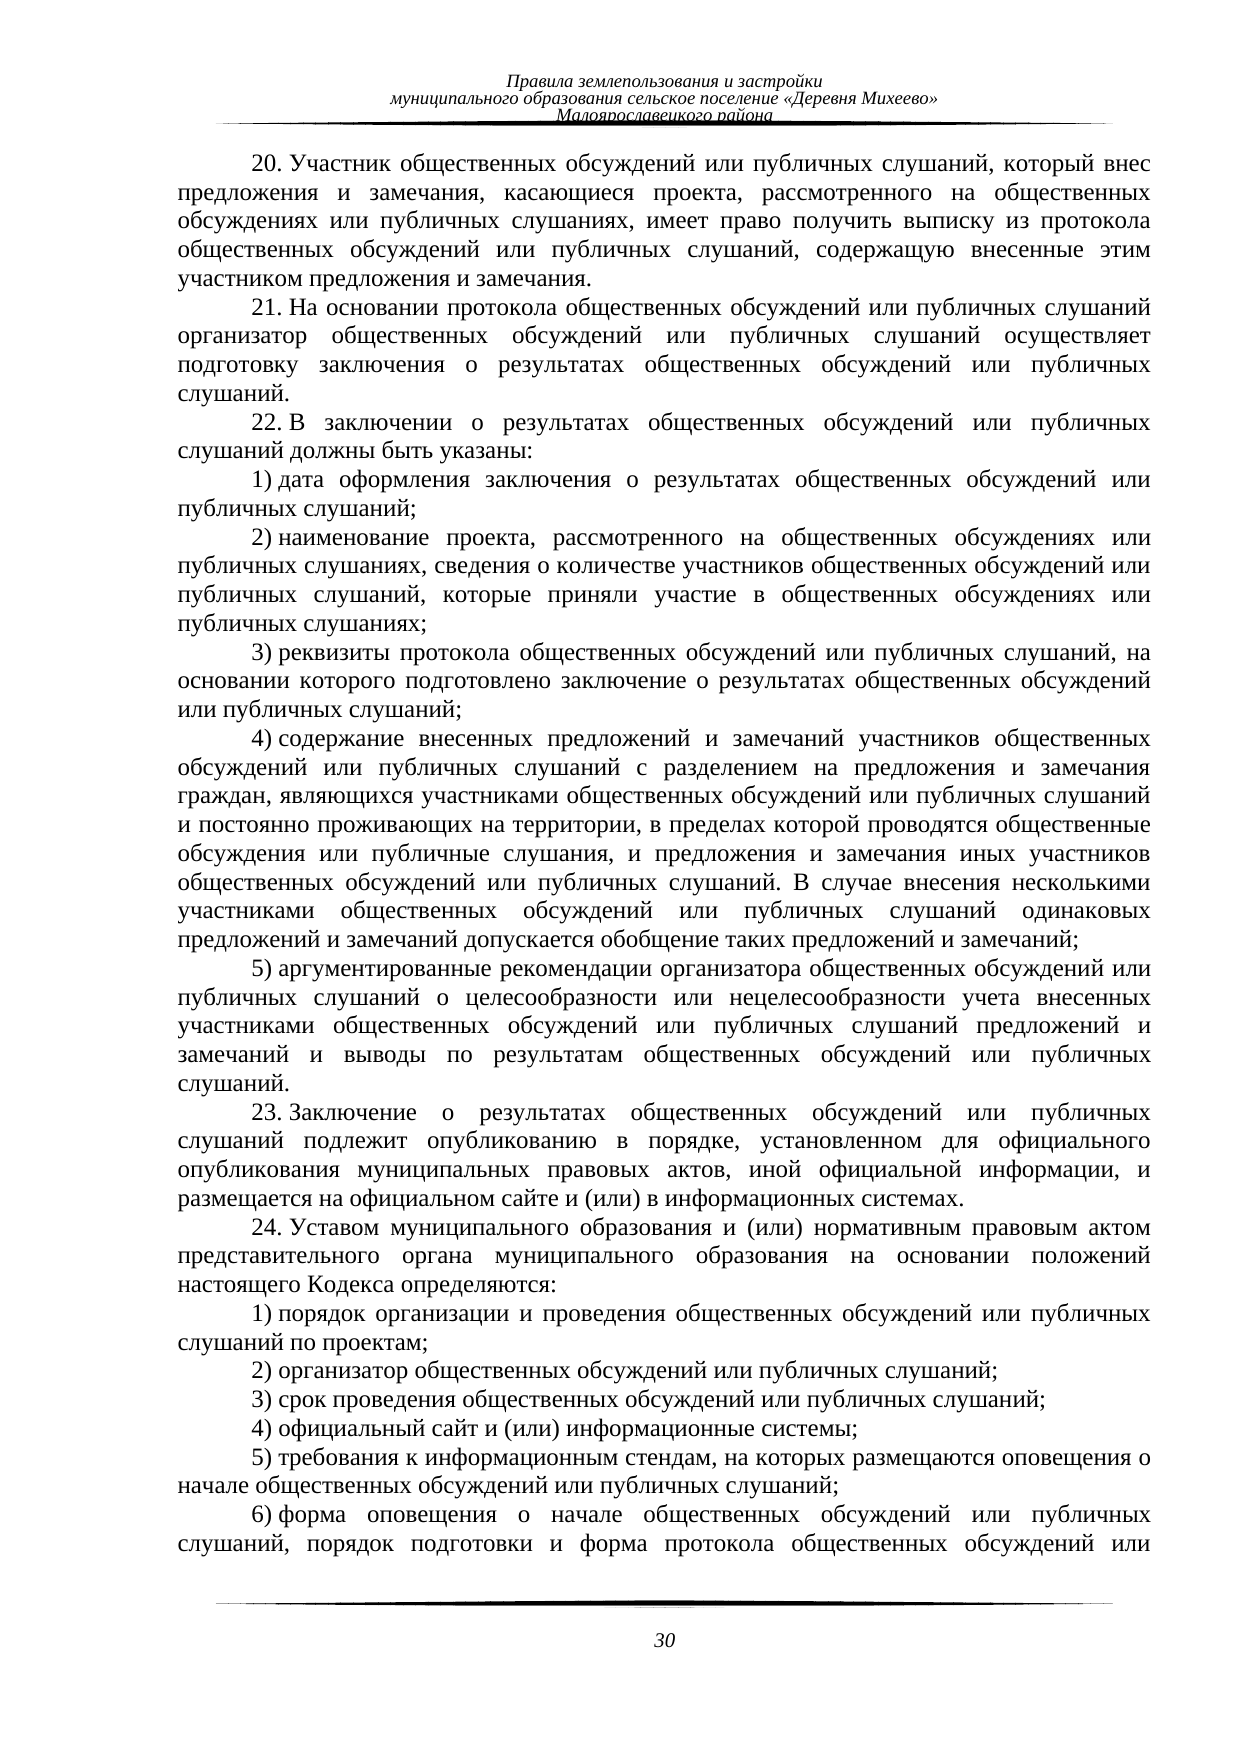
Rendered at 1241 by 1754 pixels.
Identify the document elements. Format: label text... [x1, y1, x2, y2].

text 22. В заключении о результатах общественных обсуждений или публичных слушаний должны быть указаны: [177, 407, 1152, 464]
text 24. Уставом муниципального образования и (или) нормативным правовым актом представительного органа муниципального образования на основании положений настоящего Кодекса определяются: [177, 1212, 1152, 1298]
text 21. На основании протокола общественных обсуждений или публичных слушаний организатор общественных обсуждений или публичных слушаний осуществляет подготовку заключения о результатах общественных обсуждений или публичных слушаний. [177, 292, 1152, 407]
text 23. Заключение о результатах общественных обсуждений или публичных слушаний подлежит опубликованию в порядке, установленном для официального опубликования муниципальных правовых актов, иной официальной информации, и размещается на официальном сайте и (или) в информационных системах. [177, 1097, 1152, 1212]
picture [215, 1600, 1113, 1608]
text 1) порядок организации и проведения общественных обсуждений или публичных слушаний по проектам; [177, 1298, 1152, 1355]
text 1) дата оформления заключения о результатах общественных обсуждений или публичных слушаний; [177, 464, 1152, 522]
text 5) аргументированные рекомендации организатора общественных обсуждений или публичных слушаний о целесообразности или нецелесообразности учета внесенных участниками общественных обсуждений или публичных слушаний предложений и замечаний и выводы по результатам общественных обсуждений или публичных слушаний. [177, 953, 1152, 1097]
text 4) содержание внесенных предложений и замечаний участников общественных обсуждений или публичных слушаний с разделением на предложения и замечания граждан, являющихся участниками общественных обсуждений или публичных слушаний и постоянно проживающих на территории, в пределах которой проводятся общественные обсуждения или публичные слушания, и предложения и замечания иных участников общественных обсуждений или публичных слушаний. В случае внесения несколькими участниками общественных обсуждений или публичных слушаний одинаковых предложений и замечаний допускается обобщение таких предложений и замечаний; [177, 723, 1152, 953]
text 2) наименование проекта, рассмотренного на общественных обсуждениях или публичных слушаниях, сведения о количестве участников общественных обсуждений или публичных слушаний, которые приняли участие в общественных обсуждениях или публичных слушаниях; [177, 522, 1152, 637]
text 3) срок проведения общественных обсуждений или публичных слушаний; [177, 1384, 1152, 1413]
text 20. Участник общественных обсуждений или публичных слушаний, который внес предложения и замечания, касающиеся проекта, рассмотренного на общественных обсуждениях или публичных слушаниях, имеет право получить выписку из протокола общественных обсуждений или публичных слушаний, содержащую внесенные этим участником предложения и замечания. [177, 148, 1152, 292]
text 2) организатор общественных обсуждений или публичных слушаний; [177, 1355, 1152, 1384]
text 4) официальный сайт и (или) информационные системы; [177, 1413, 1152, 1442]
picture [215, 119, 1113, 128]
text 3) реквизиты протокола общественных обсуждений или публичных слушаний, на основании которого подготовлено заключение о результатах общественных обсуждений или публичных слушаний; [177, 637, 1152, 723]
text 5) требования к информационным стендам, на которых размещаются оповещения о начале общественных обсуждений или публичных слушаний; [177, 1442, 1152, 1499]
